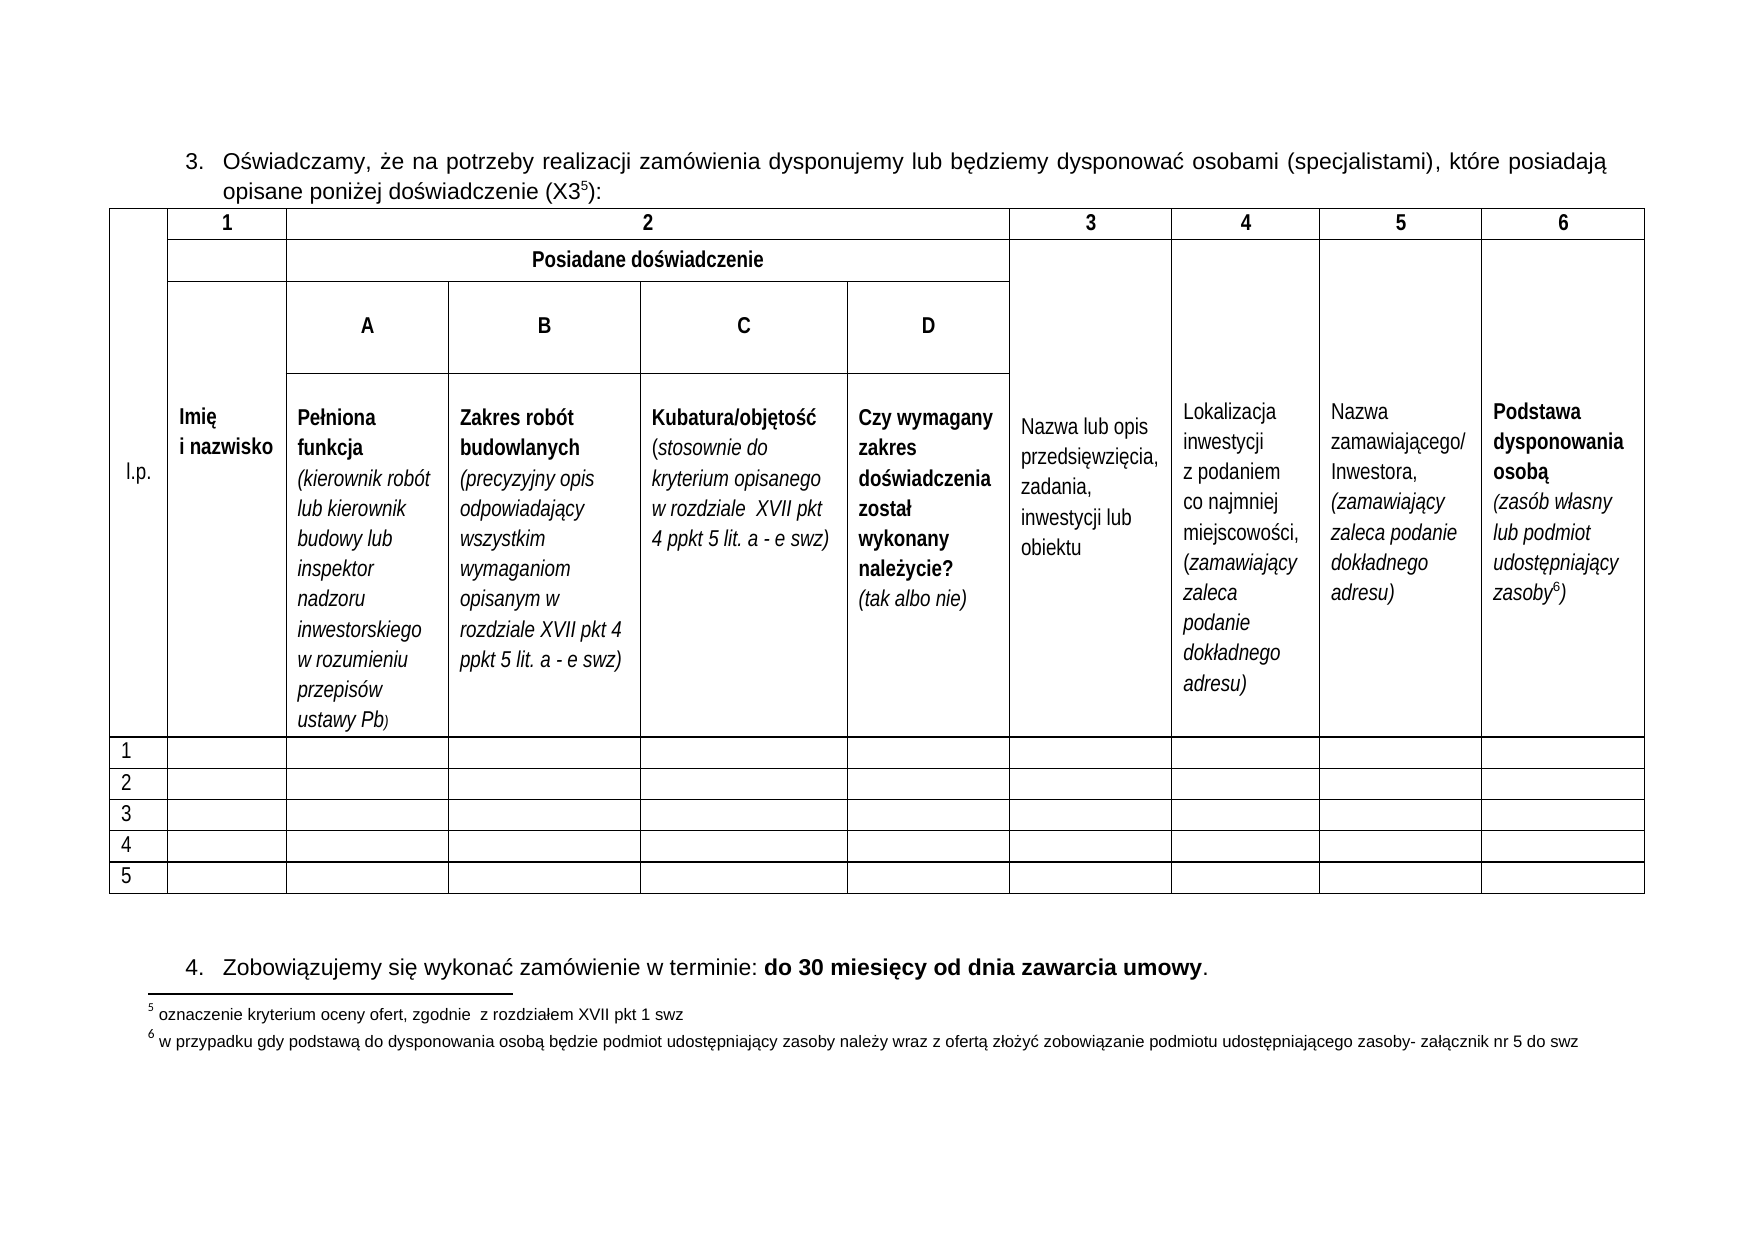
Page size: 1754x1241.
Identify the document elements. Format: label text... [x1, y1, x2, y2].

table_cell 4 [110, 831, 167, 861]
table_cell [848, 831, 1009, 861]
table_cell [1010, 800, 1171, 830]
table_cell [1172, 863, 1319, 893]
table_cell [168, 738, 286, 768]
table_header l.p. [110, 209, 167, 736]
table_header 2 [287, 209, 1009, 239]
table_cell [848, 738, 1009, 768]
table_cell [1010, 863, 1171, 893]
table_cell Pełniona funkcja (kierownik robót lub kierownik budowy lub inspektor nadzoru inwestorskiego w rozumieniu przepisów ustawy Pb) [287, 374, 448, 736]
table_header 1 [168, 209, 286, 239]
table_cell [1172, 738, 1319, 768]
table_header 4 [1172, 209, 1319, 239]
table_cell [1320, 800, 1481, 830]
table_cell [1482, 800, 1644, 830]
table_cell [287, 863, 448, 893]
table_cell 2 [110, 769, 167, 799]
table_cell B [449, 282, 640, 373]
table_cell Czy wymagany zakres doświadczenia został wykonany należycie? (tak albo nie) [848, 374, 1009, 736]
table_cell [449, 863, 640, 893]
table_cell [1320, 863, 1481, 893]
table_cell [449, 800, 640, 830]
table_cell [168, 800, 286, 830]
table_cell [287, 738, 448, 768]
table_cell Nazwa lub opis przedsięwzięcia, zadania, inwestycji lub obiektu [1010, 240, 1171, 736]
table_cell D [848, 282, 1009, 373]
table_cell [641, 800, 847, 830]
table_cell [287, 769, 448, 799]
table_cell [1482, 769, 1644, 799]
table_cell Posiadane doświadczenie [287, 240, 1009, 281]
table_cell [848, 863, 1009, 893]
table_cell [168, 863, 286, 893]
table_cell [1320, 738, 1481, 768]
table_cell Kubatura/objętość (stosownie do kryterium opisanego w rozdziale XVII pkt 4 ppkt 5 lit. a - e swz) [641, 374, 847, 736]
table_cell [168, 831, 286, 861]
table_cell [1010, 831, 1171, 861]
table_cell Lokalizacja inwestycji z podaniem co najmniej miejscowości, (zamawiający zaleca podanie dokładnego adresu) [1172, 240, 1319, 736]
table_cell [848, 769, 1009, 799]
table_cell 5 [110, 863, 167, 893]
table_cell [848, 800, 1009, 830]
table_cell Zakres robót budowlanych (precyzyjny opis odpowiadający wszystkim wymaganiom opisanym w rozdziale XVII pkt 4 ppkt 5 lit. a - e swz) [449, 374, 640, 736]
table_cell [449, 769, 640, 799]
list Oświadczamy, że na potrzeby realizacji zamówienia dysponujemy lub będziemy dysponować osobami (specjalistami), które posiadają opisane poniżej doświadczenie (X3): [185, 148, 1606, 204]
table_cell [168, 769, 286, 799]
table_cell [1320, 831, 1481, 861]
table_cell [168, 240, 286, 281]
table_cell [449, 738, 640, 768]
table_cell [1172, 769, 1319, 799]
table_cell [641, 769, 847, 799]
table_cell [1010, 769, 1171, 799]
table_cell [641, 738, 847, 768]
table_header 5 [1320, 209, 1481, 239]
table_header 3 [1010, 209, 1171, 239]
table_cell C [641, 282, 847, 373]
list Zobowiązujemy się wykonać zamówienie w terminie: do 30 miesięcy od dnia zawarcia umowy. [185, 954, 1606, 981]
table_cell Nazwa zamawiającego/ Inwestora, (zamawiający zaleca podanie dokładnego adresu) [1320, 240, 1481, 736]
table_cell [1320, 769, 1481, 799]
table_cell [641, 863, 847, 893]
table_cell [449, 831, 640, 861]
table_cell [1482, 738, 1644, 768]
table_cell 1 [110, 738, 167, 768]
table_header 6 [1482, 209, 1644, 239]
table_cell [287, 800, 448, 830]
table_cell [1172, 831, 1319, 861]
table_cell 3 [110, 800, 167, 830]
table_cell [1010, 738, 1171, 768]
table_cell Imię i nazwisko [168, 282, 286, 736]
table_cell [287, 831, 448, 861]
table_cell [1482, 863, 1644, 893]
table_cell A [287, 282, 448, 373]
table_cell [1482, 831, 1644, 861]
table_cell [1172, 800, 1319, 830]
table_cell [641, 831, 847, 861]
table_cell Podstawa dysponowania osobą (zasób własny lub podmiot udostępniający zasoby) [1482, 240, 1644, 736]
